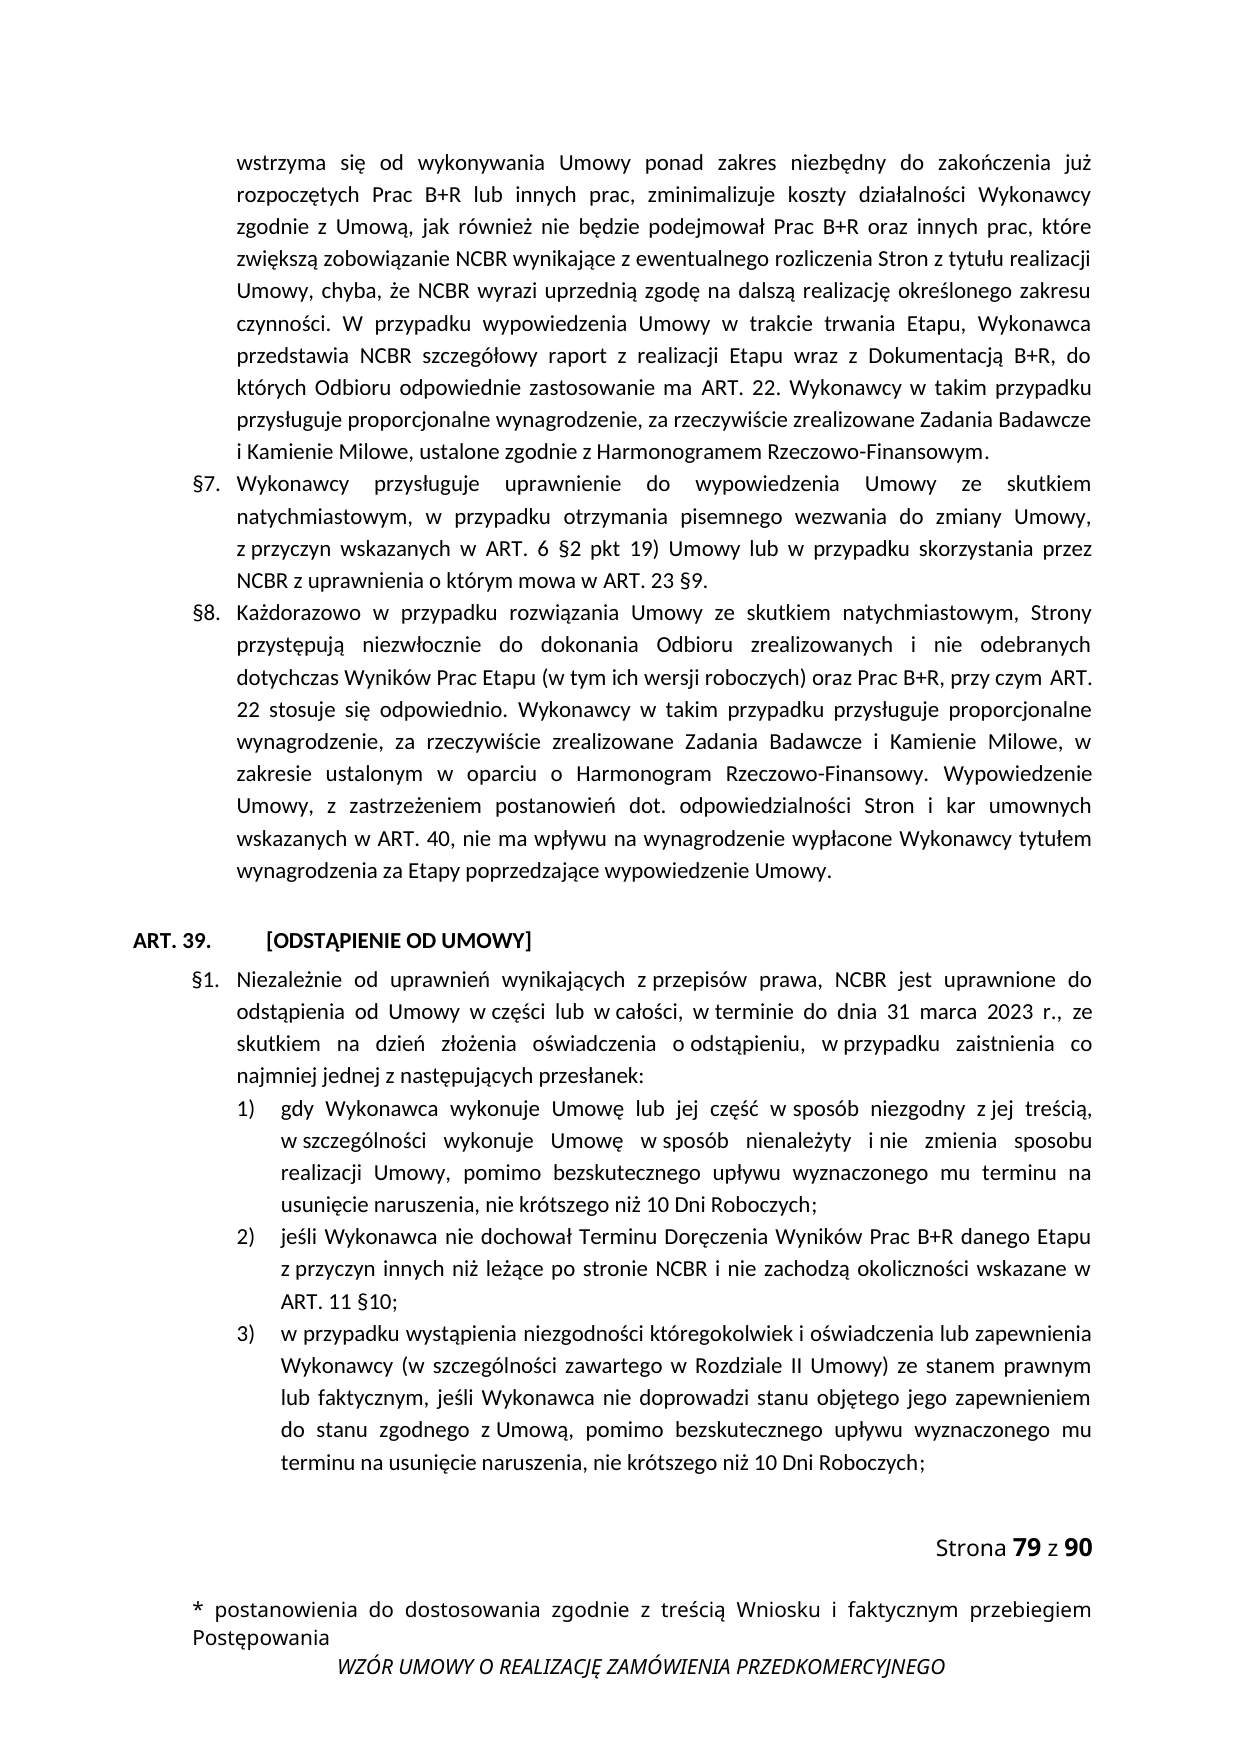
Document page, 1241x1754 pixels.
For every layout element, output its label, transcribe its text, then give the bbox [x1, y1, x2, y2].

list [192, 148, 1093, 465]
list gdy Wykonawca wykonuje Umowę lub jej część w sposób niezgodny z jej treścią, w szczególności wykonuje Umowę w sposób nienależyty i nie zmienia sposobu realizacji Umowy, pomimo bezskutecznego upływu wyznaczonego mu terminu na usunięcie naruszenia, nie krótszego niż 10 Dni Roboczych; [236, 1094, 1093, 1218]
list w przypadku wystąpienia niezgodności któregokolwiek i oświadczenia lub zapewnienia Wykonawcy (w szczególności zawartego w Rozdziale II Umowy) ze stanem prawnym lub faktycznym, jeśli Wykonawca nie doprowadzi stanu objętego jego zapewnieniem do stanu zgodnego z Umową, pomimo bezskutecznego upływu wyznaczonego mu terminu na usunięcie naruszenia, nie krótszego niż 10 Dni Roboczych; [236, 1319, 1093, 1476]
list Wykonawcy przysługuje uprawnienie do wypowiedzenia Umowy ze skutkiem natychmiastowym, w przypadku otrzymania pisemnego wezwania do zmiany Umowy, z przyczyn wskazanych w ART. 6 §2 pkt 19) Umowy lub w przypadku skorzystania przez NCBR z uprawnienia o którym mowa w ART. 23 §9. [192, 469, 1093, 594]
list jeśli Wykonawca nie dochował Terminu Doręczenia Wyników Prac B+R danego Etapu z przyczyn innych niż leżące po stronie NCBR i nie zachodzą okoliczności wskazane w ART. 11 §10; [236, 1222, 1093, 1315]
subtitle [ODSTĄPIENIE OD UMOWY] [133, 926, 1093, 954]
list Niezależnie od uprawnień wynikających z przepisów prawa, NCBR jest uprawnione do odstąpienia od Umowy w części lub w całości, w terminie do dnia 31 marca 2023 r., ze skutkiem na dzień złożenia oświadczenia o odstąpieniu, w przypadku zaistnienia co najmniej jednej z następujących przesłanek: [191, 965, 1093, 1089]
list Każdorazowo w przypadku rozwiązania Umowy ze skutkiem natychmiastowym, Strony przystępują niezwłocznie do dokonania Odbioru zrealizowanych i nie odebranych dotychczas Wyników Prac Etapu (w tym ich wersji roboczych) oraz Prac B+R, przy czym ART. 22 stosuje się odpowiednio. Wykonawcy w takim przypadku przysługuje proporcjonalne wynagrodzenie, za rzeczywiście zrealizowane Zadania Badawcze i Kamienie Milowe, w zakresie ustalonym w oparciu o Harmonogram Rzeczowo-Finansowy. Wypowiedzenie Umowy, z zastrzeżeniem postanowień dot. odpowiedzialności Stron i kar umownych wskazanych w ART. 40, nie ma wpływu na wynagrodzenie wypłacone Wykonawcy tytułem wynagrodzenia za Etapy poprzedzające wypowiedzenie Umowy. [192, 598, 1093, 884]
